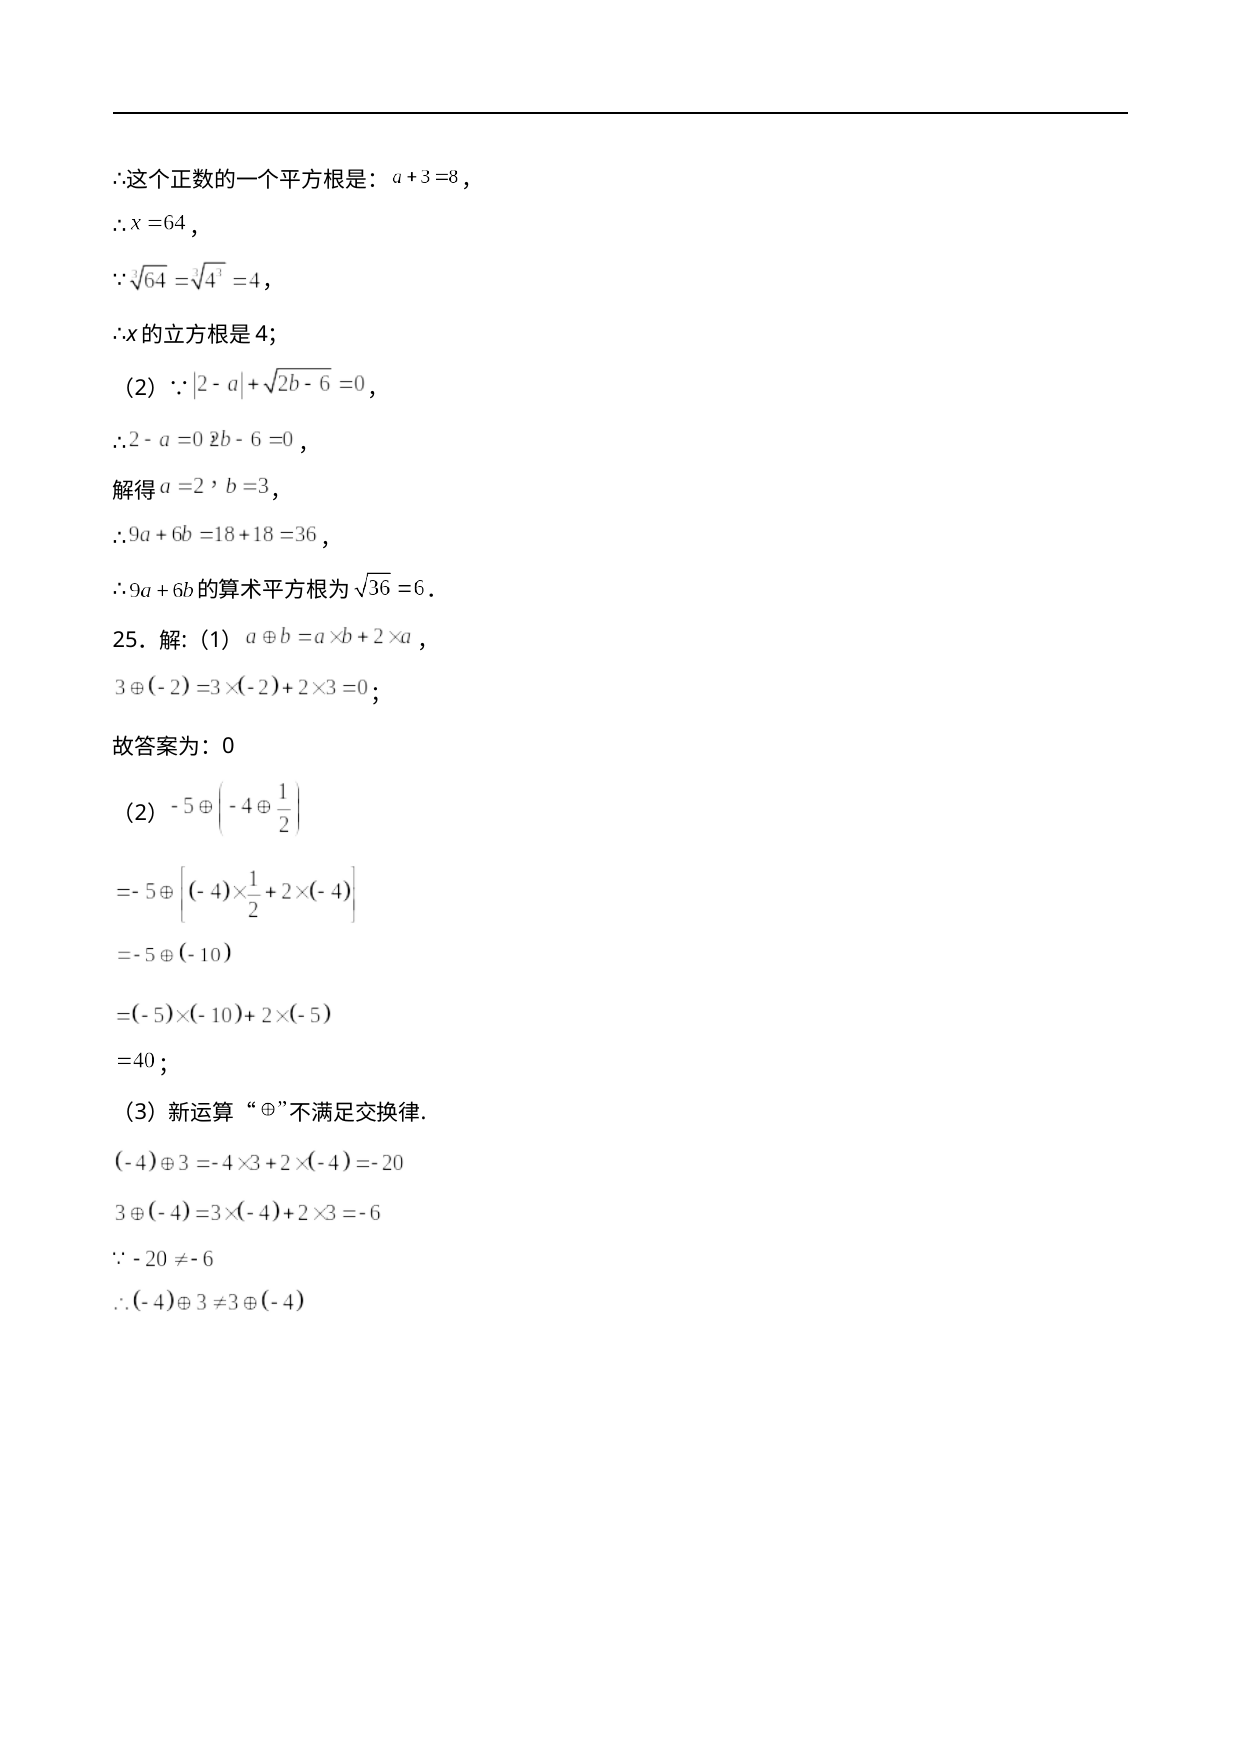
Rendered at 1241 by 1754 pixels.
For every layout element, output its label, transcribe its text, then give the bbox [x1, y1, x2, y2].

text ∵， [112, 257, 1128, 301]
text ∴， [112, 209, 1128, 241]
text 故答案为：0 [112, 729, 1128, 761]
text ∴， [112, 521, 1128, 553]
text （2） [112, 777, 1128, 847]
text ∴， [112, 426, 1128, 457]
text 25．解:（1）， [112, 623, 1128, 655]
text ； [112, 671, 1128, 713]
text ∴x的立方根是4； [112, 317, 1128, 349]
text ； [112, 1047, 1128, 1078]
text （2）∵， [112, 364, 1128, 410]
text （3）新运算“不满足交换律. [112, 1094, 1128, 1128]
text ∴的算术平方根为． [112, 568, 1128, 608]
text ∴这个正数的一个平方根是：， [112, 162, 1128, 194]
text 解得， [112, 473, 1128, 505]
